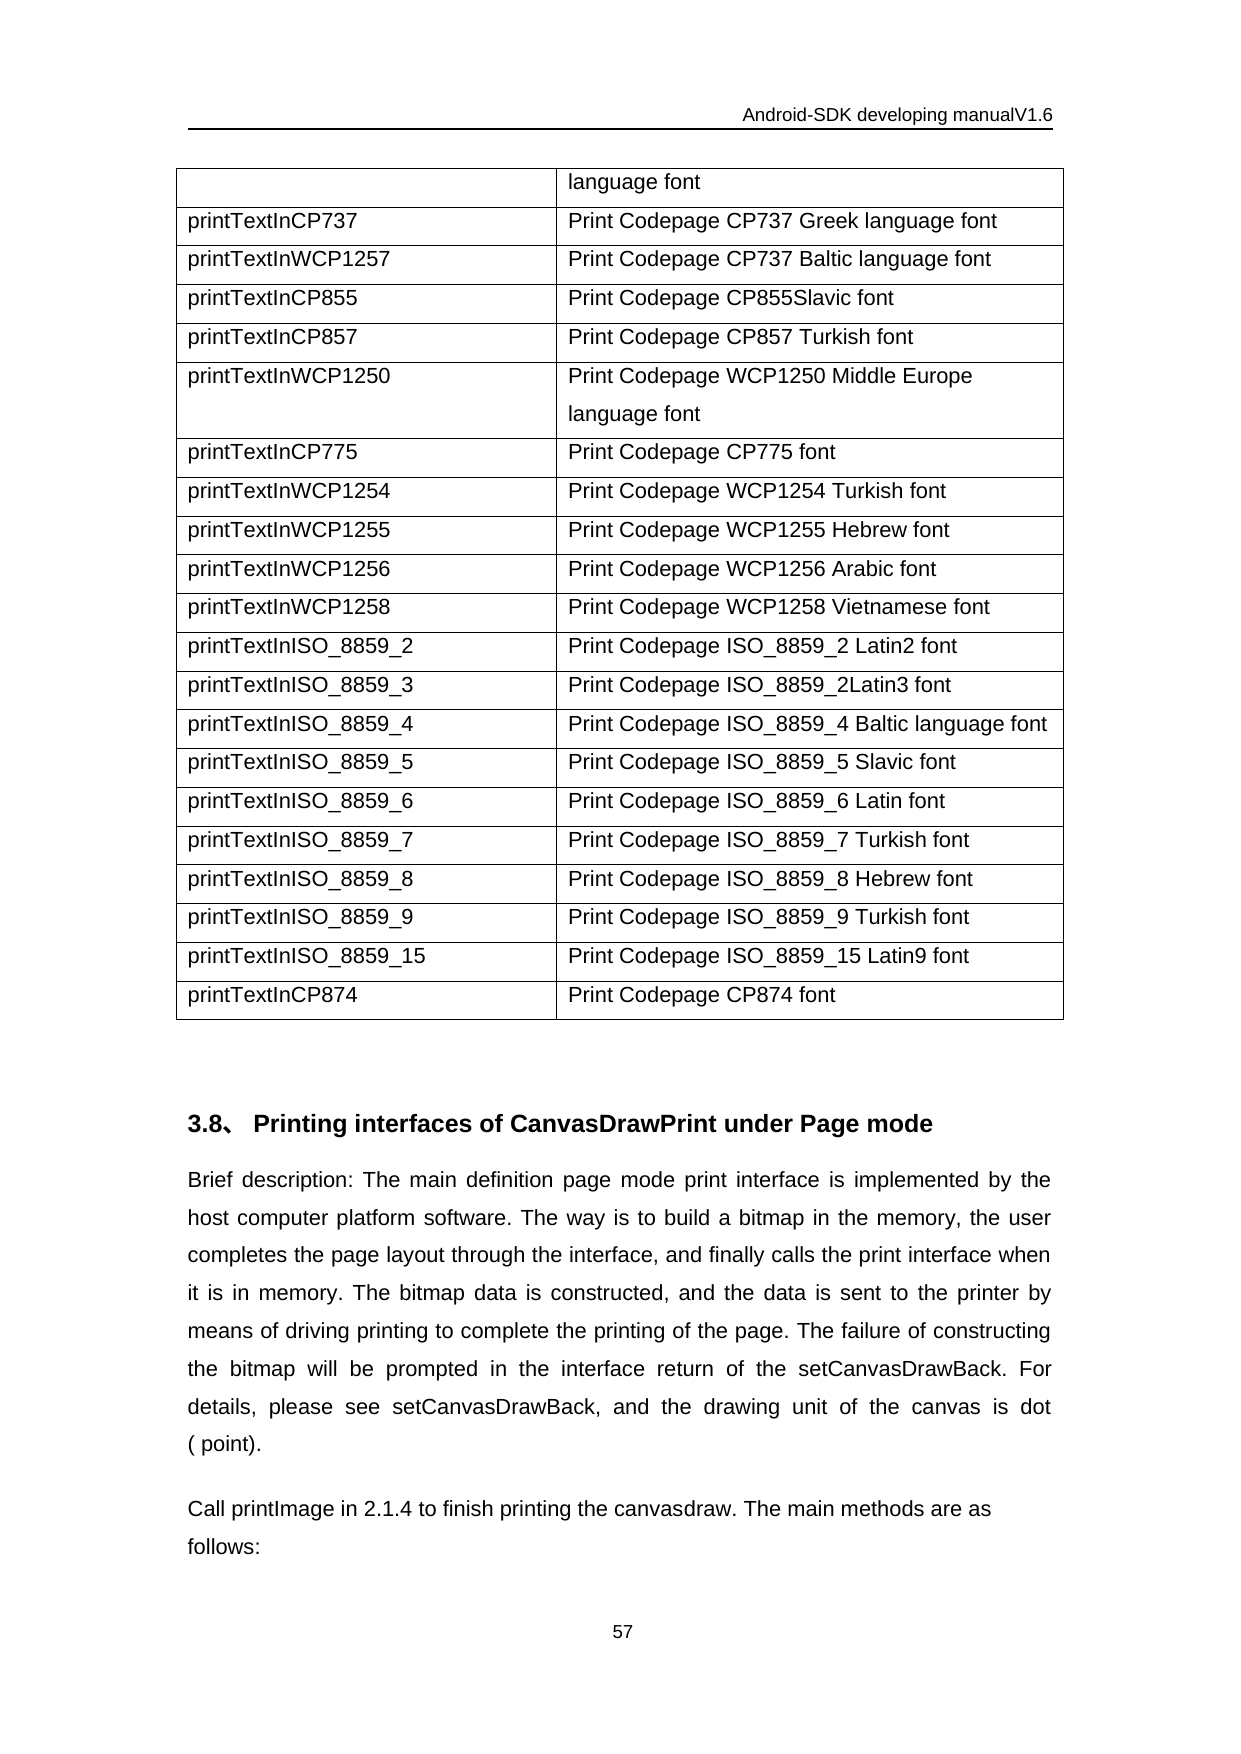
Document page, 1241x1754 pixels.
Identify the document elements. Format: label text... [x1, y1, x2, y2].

table_cell Print Codepage ISO_8859_9 Turkish font [557, 904, 1063, 942]
table_cell printTextInISO_8859_5 [177, 749, 556, 787]
table_cell Print Codepage WCP1254 Turkish font [557, 478, 1063, 516]
table_cell printTextInISO_8859_7 [177, 827, 556, 864]
table_cell printTextInISO_8859_15 [177, 943, 556, 981]
table_cell Print Codepage ISO_8859_4 Baltic language font [557, 710, 1063, 748]
table_cell Print Codepage CP737 Baltic language font [557, 246, 1063, 284]
table_cell printTextInISO_8859_2 [177, 633, 556, 671]
table_cell printTextInCP857 [177, 324, 556, 362]
table_cell printTextInWCP1256 [177, 555, 556, 593]
table_cell printTextInCP775 [177, 439, 556, 477]
table_cell Print Codepage CP855Slavic font [557, 285, 1063, 323]
table_cell printTextInCP737 [177, 208, 556, 245]
table_cell printTextInWCP1258 [177, 594, 556, 632]
text Call printImage in 2.1.4 to finish printing the canvasdraw. The main methods are as follows: [187, 1496, 1053, 1559]
table_cell Print Codepage CP775 font [557, 439, 1063, 477]
table_cell Print Codepage ISO_8859_2 Latin2 font [557, 633, 1063, 671]
table_cell printTextInWCP1257 [177, 246, 556, 284]
table_cell Print Codepage WCP1256 Arabic font [557, 555, 1063, 593]
subtitle Brief description: The main definition page mode print interface is implemented by the host computer platform software. The way is to build a bitmap in the memory, the user completes the page layout through the interface, and finally calls the print interface when it is in memory. The bitmap data is constructed, and the data is sent to the printer by means of driving printing to complete the printing of the page. The failure of constructing the bitmap will be prompted in the interface return of the setCanvasDrawBack. For details, please see setCanvasDrawBack, and the drawing unit of the canvas is dot ( point). [187, 1167, 1053, 1457]
table_cell printTextInWCP1254 [177, 478, 556, 516]
table_cell Print Codepage WCP1258 Vietnamese font [557, 594, 1063, 632]
table_cell Print Codepage ISO_8859_15 Latin9 font [557, 943, 1063, 981]
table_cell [557, 169, 1063, 207]
table_cell Print Codepage WCP1255 Hebrew font [557, 517, 1063, 554]
table_cell printTextInISO_8859_3 [177, 672, 556, 709]
table_cell Print Codepage WCP1250 Middle Europe language font [557, 363, 1063, 438]
table_cell Print Codepage ISO_8859_6 Latin font [557, 788, 1063, 826]
table_cell Print Codepage CP857 Turkish font [557, 324, 1063, 362]
table_cell Print Codepage ISO_8859_7 Turkish font [557, 827, 1063, 864]
table_cell printTextInWCP1255 [177, 517, 556, 554]
subtitle 3.8、 Printing interfaces of CanvasDrawPrint under Page mode [187, 1103, 1053, 1139]
table_cell printTextInISO_8859_4 [177, 710, 556, 748]
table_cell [177, 169, 556, 207]
table_cell Print Codepage ISO_8859_8 Hebrew font [557, 865, 1063, 903]
table_cell Print Codepage CP874 font [557, 982, 1063, 1019]
table_cell printTextInISO_8859_8 [177, 865, 556, 903]
table_cell printTextInWCP1250 [177, 363, 556, 438]
table_cell printTextInCP874 [177, 982, 556, 1019]
table_cell Print Codepage ISO_8859_5 Slavic font [557, 749, 1063, 787]
table_cell Print Codepage ISO_8859_2Latin3 font [557, 672, 1063, 709]
table_cell printTextInISO_8859_9 [177, 904, 556, 942]
table_cell printTextInCP855 [177, 285, 556, 323]
table_cell Print Codepage CP737 Greek language font [557, 208, 1063, 245]
table_cell printTextInISO_8859_6 [177, 788, 556, 826]
